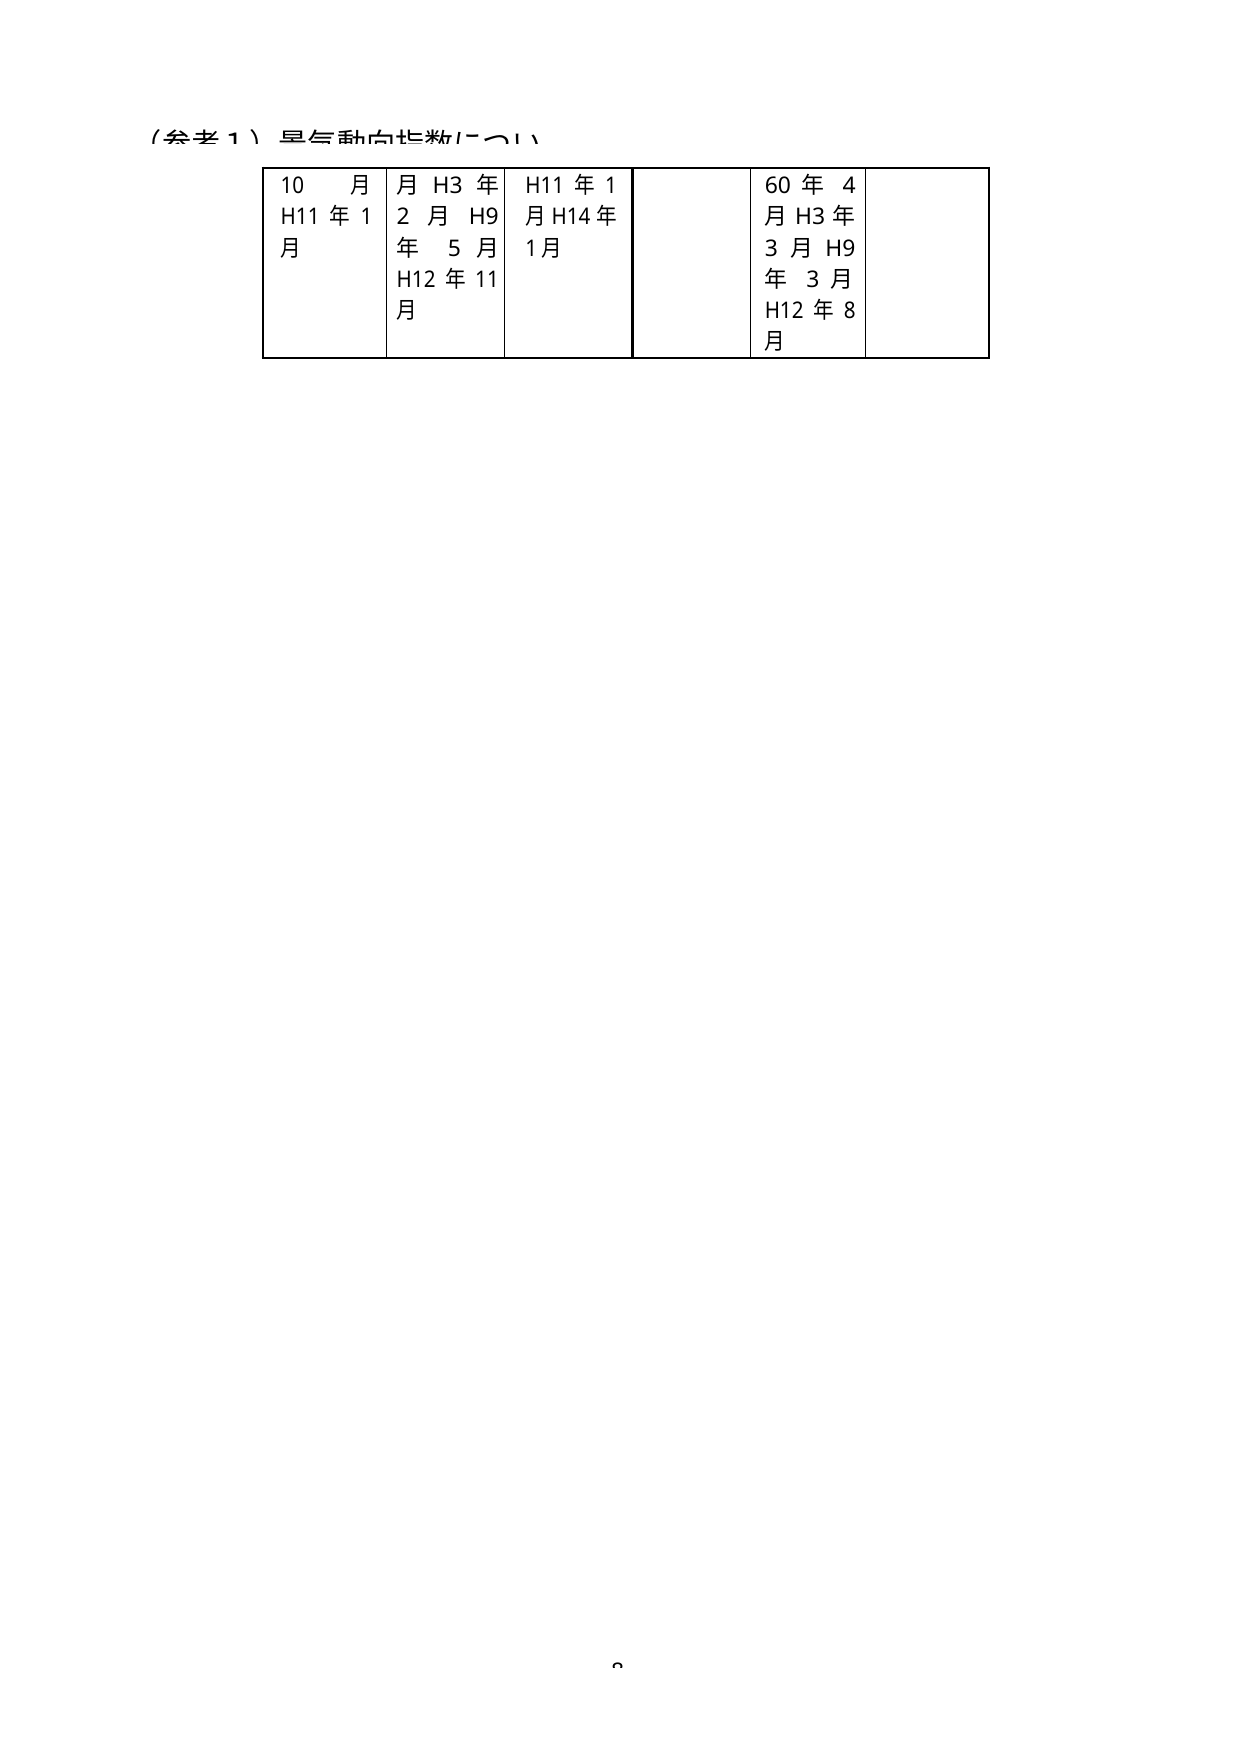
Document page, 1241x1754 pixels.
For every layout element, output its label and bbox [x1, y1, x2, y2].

table_cell [264, 169, 386, 357]
table_cell [634, 169, 750, 357]
table_cell [387, 169, 504, 357]
table_cell [751, 169, 865, 357]
table_cell [866, 169, 988, 357]
table_cell [505, 169, 631, 357]
